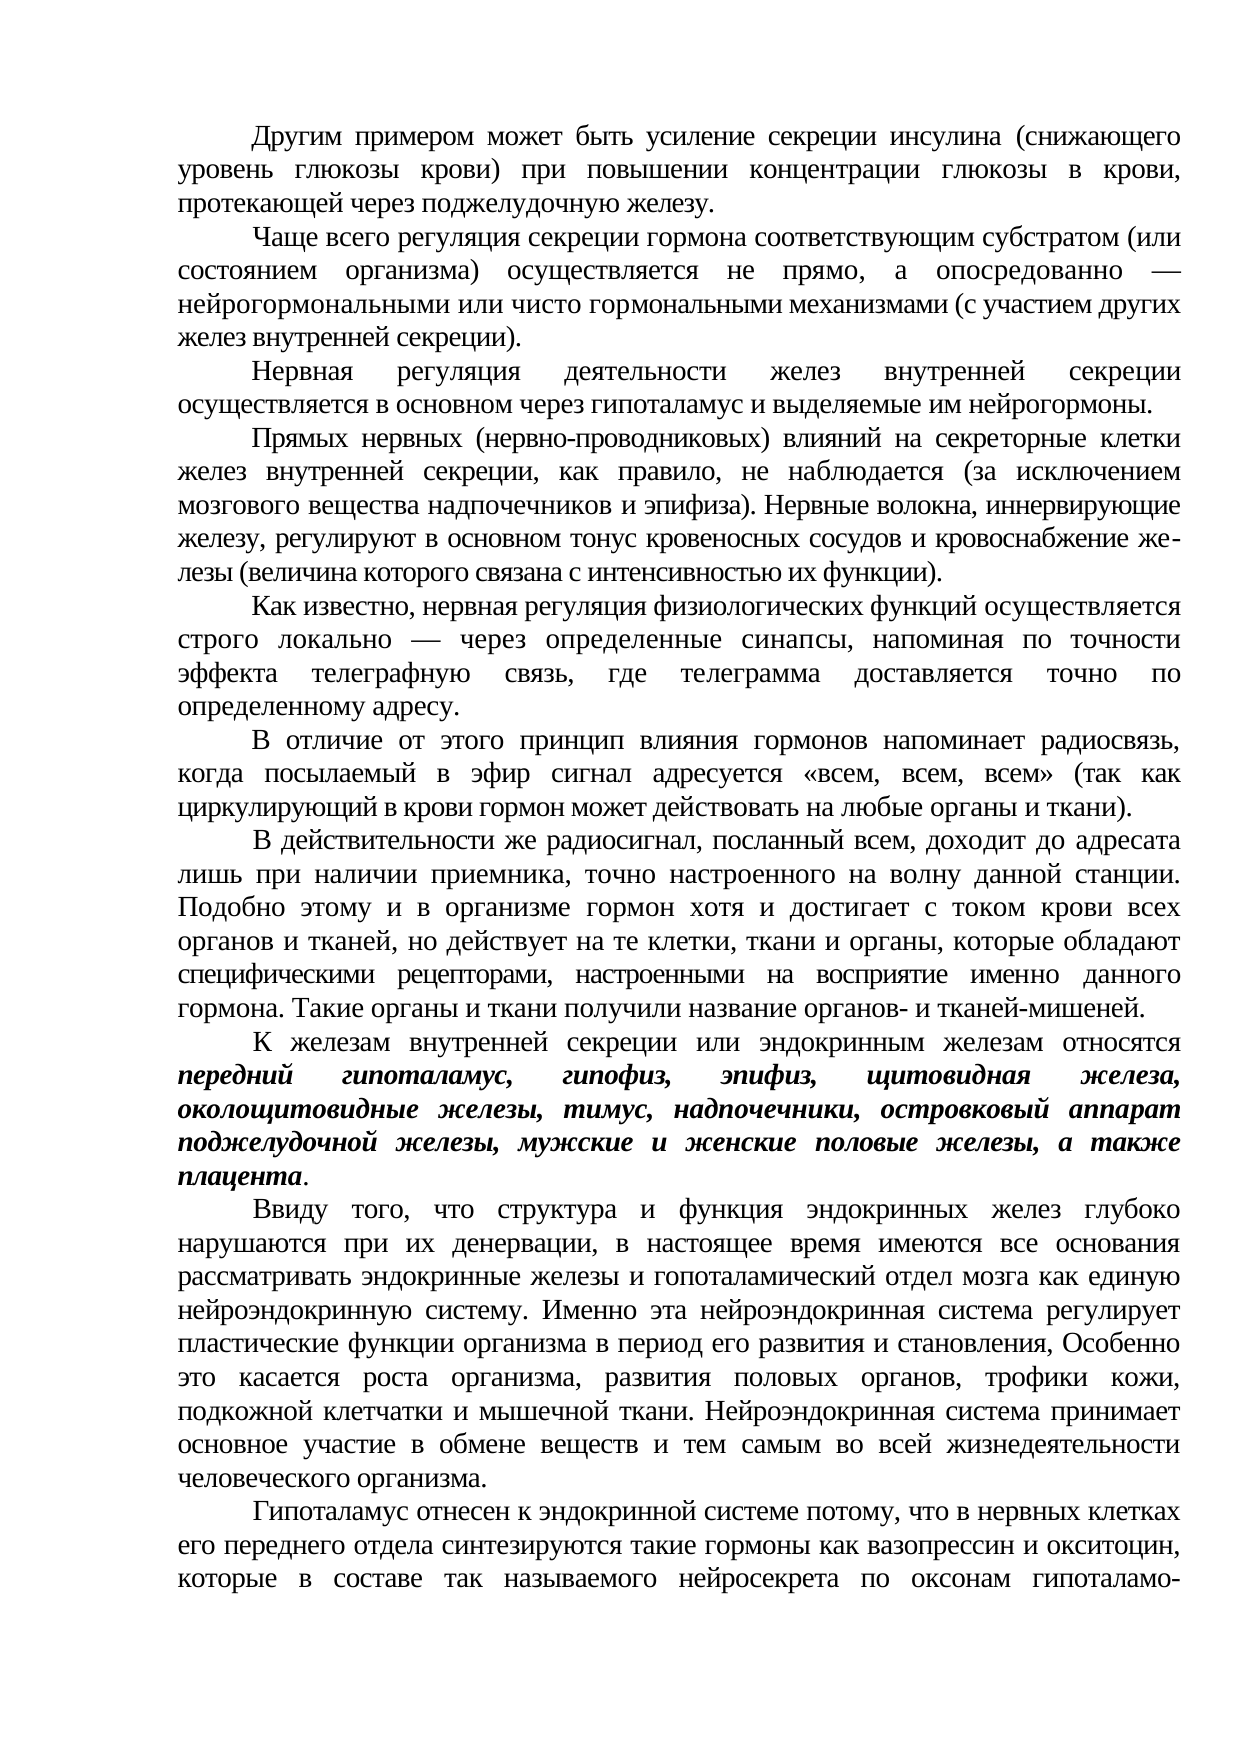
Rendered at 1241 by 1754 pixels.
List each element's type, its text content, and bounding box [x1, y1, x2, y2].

text Как известно, нервная регуляция физиологических функций осуществляется строго локально — через определенные синапсы, напоминая по точности эффекта телеграфную связь, где телеграмма доставляется точно по определенному адресу. [177, 588, 1181, 722]
text Чаще всего регуляция секреции гормона соответствующим субстратом (или состоянием организма) осуществляется не прямо, а опосредованно — нейрогормональными или чисто гормональными механизмами (с участием других желез внутренней секреции). [177, 219, 1181, 353]
text Ввиду того, что структура и функция эндокринных желез глубоко нарушаются при их денервации, в настоящее время имеются все основания рассматривать эндокринные железы и гопоталамический отдел мозга как единую нейроэндокринную систему. Именно эта нейроэндокринная система регулирует пластические функции организма в период его развития и становления, Особенно это касается роста организма, развития половых органов, трофики кожи, подкожной клетчатки и мышечной ткани. Нейроэндокринная система принимает основное участие в обмене веществ и тем самым во всей жизнедеятельности человеческого организма. [177, 1191, 1181, 1493]
text К железам внутренней секреции или эндокринным железам относятся передний гипоталамус, гипофиз, эпифиз, щитовидная железа, околощитовидные железы, тимус, надпочечники, островковый аппарат поджелудочной железы, мужские и женские половые железы, а также плацента. [177, 1024, 1181, 1191]
text Другим примером может быть усиление секреции инсулина (снижающего уровень глюкозы крови) при повышении концентрации глюкозы в крови, протекающей через поджелудочную железу. [177, 118, 1181, 219]
text Нервная регуляция деятельности желез внутренней секреции осуществляется в основном через гипоталамус и выделяемые им нейрогормоны. [177, 353, 1181, 420]
text В действительности же радиосигнал, посланный всем, доходит до адресата лишь при наличии приемника, точно настроенного на волну данной станции. Подобно этому и в организме гормон хотя и достигает с током крови всех органов и тканей, но действует на те клетки, ткани и органы, которые обладают специфическими рецепторами, настроенными на восприятие именно данного гормона. Такие органы и ткани получили название органов- и тканей-мишеней. [177, 822, 1181, 1024]
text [177, 1493, 1181, 1594]
text Прямых нервных (нервно-проводниковых) влияний на секреторные клетки желез внутренней секреции, как правило, не наблюдается (за исключением мозгового вещества надпочечников и эпифиза). Нервные волокна, иннервирующие железу, регулируют в основном тонус кровеносных сосудов и кровоснабжение железы (величина которого связана с интенсивностью их функции). [177, 420, 1181, 588]
text В отличие от этого принцип влияния гормонов напоминает радиосвязь, когда посылаемый в эфир сигнал адресуется «всем, всем, всем» (так как циркулирующий в крови гормон может действовать на любые органы и ткани). [177, 722, 1181, 822]
